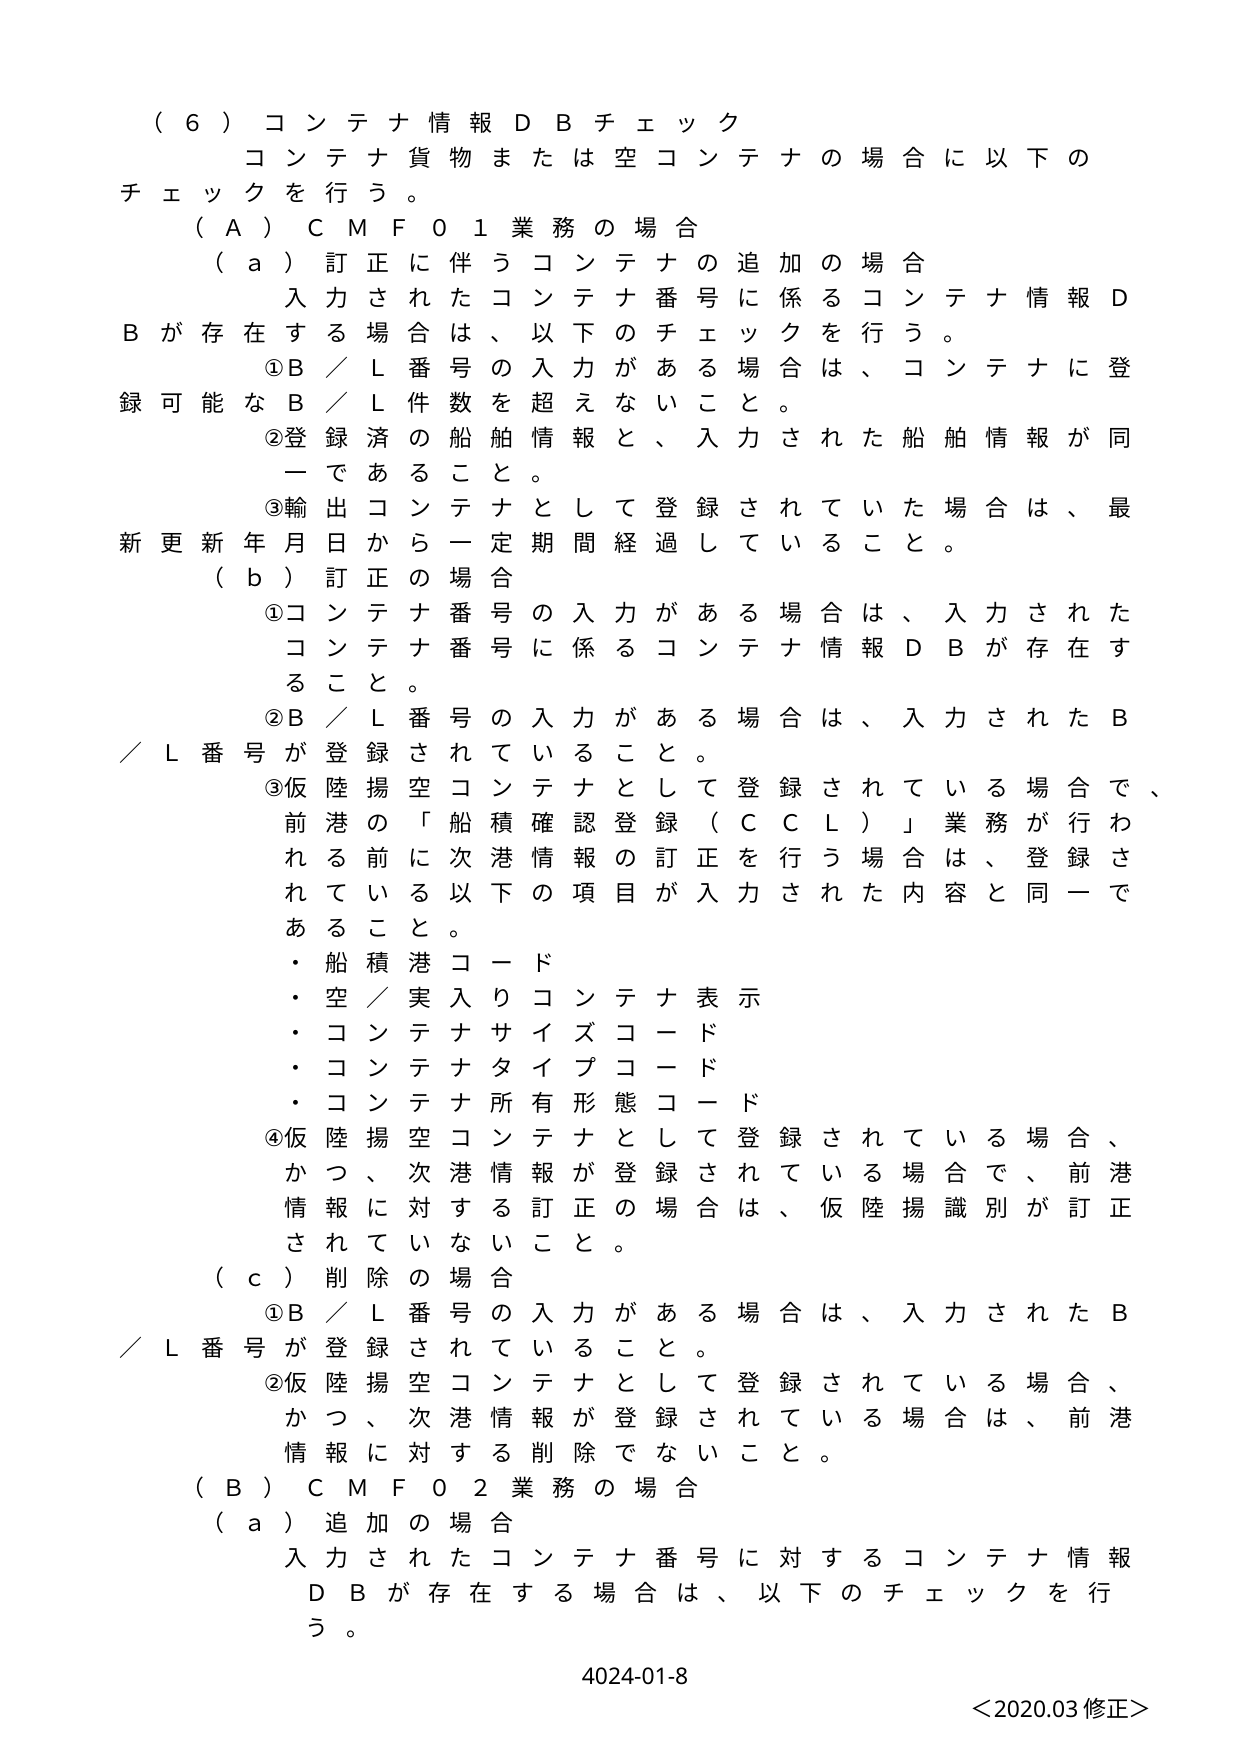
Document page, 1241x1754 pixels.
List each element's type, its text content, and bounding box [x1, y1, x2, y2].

text ・空／実入りコンテナ表示 [264, 979, 1150, 1014]
text ①Ｂ／Ｌ番号の入力がある場合は、入力されたＢ／Ｌ番号が登録されていること。 [119, 1294, 1150, 1364]
text ③仮陸揚空コンテナとして登録されている場合で、前港の「船積確認登録（ＣＣＬ）」業務が行われる前に次港情報の訂正を行う場合は、登録されている以下の項目が入力された内容と同一であること。 [243, 769, 1150, 944]
text （ｃ）削除の場合 [181, 1259, 1150, 1294]
text （Ａ）ＣＭＦ０１業務の場合 [161, 209, 1150, 244]
text 入力されたコンテナ番号に対するコンテナ情報ＤＢが存在する場合は、以下のチェックを行う。 [264, 1539, 1150, 1644]
text ・コンテナ所有形態コード [264, 1084, 1150, 1119]
text 入力されたコンテナ番号に係るコンテナ情報ＤＢが存在する場合は、以下のチェックを行う。 [119, 279, 1150, 349]
text （Ｂ）ＣＭＦ０２業務の場合 [119, 1469, 1150, 1504]
text ①Ｂ／Ｌ番号の入力がある場合は、コンテナに登録可能なＢ／Ｌ件数を超えないこと。 [119, 349, 1150, 419]
text ②仮陸揚空コンテナとして登録されている場合、かつ、次港情報が登録されている場合は、前港情報に対する削除でないこと。 [243, 1364, 1150, 1469]
text ・船積港コード [264, 944, 1150, 979]
text （ｂ）訂正の場合 [181, 559, 1150, 594]
text ②登録済の船舶情報と、入力された船舶情報が同一であること。 [243, 419, 1150, 489]
text （ａ）追加の場合 [181, 1504, 1150, 1539]
text ・コンテナサイズコード [264, 1014, 1150, 1049]
text （ａ）訂正に伴うコンテナの追加の場合 [181, 244, 1150, 279]
text ②Ｂ／Ｌ番号の入力がある場合は、入力されたＢ／Ｌ番号が登録されていること。 [119, 699, 1150, 769]
text ④仮陸揚空コンテナとして登録されている場合、かつ、次港情報が登録されている場合で、前港情報に対する訂正の場合は、仮陸揚識別が訂正されていないこと。 [243, 1119, 1150, 1259]
text ①コンテナ番号の入力がある場合は、入力されたコンテナ番号に係るコンテナ情報ＤＢが存在すること。 [243, 594, 1150, 699]
text ・コンテナタイプコード [264, 1049, 1150, 1084]
text （６）コンテナ情報ＤＢチェック [119, 104, 1150, 139]
text コンテナ貨物または空コンテナの場合に以下のチェックを行う。 [119, 139, 1150, 209]
text ③輸出コンテナとして登録されていた場合は、最新更新年月日から一定期間経過していること。 [119, 489, 1150, 559]
